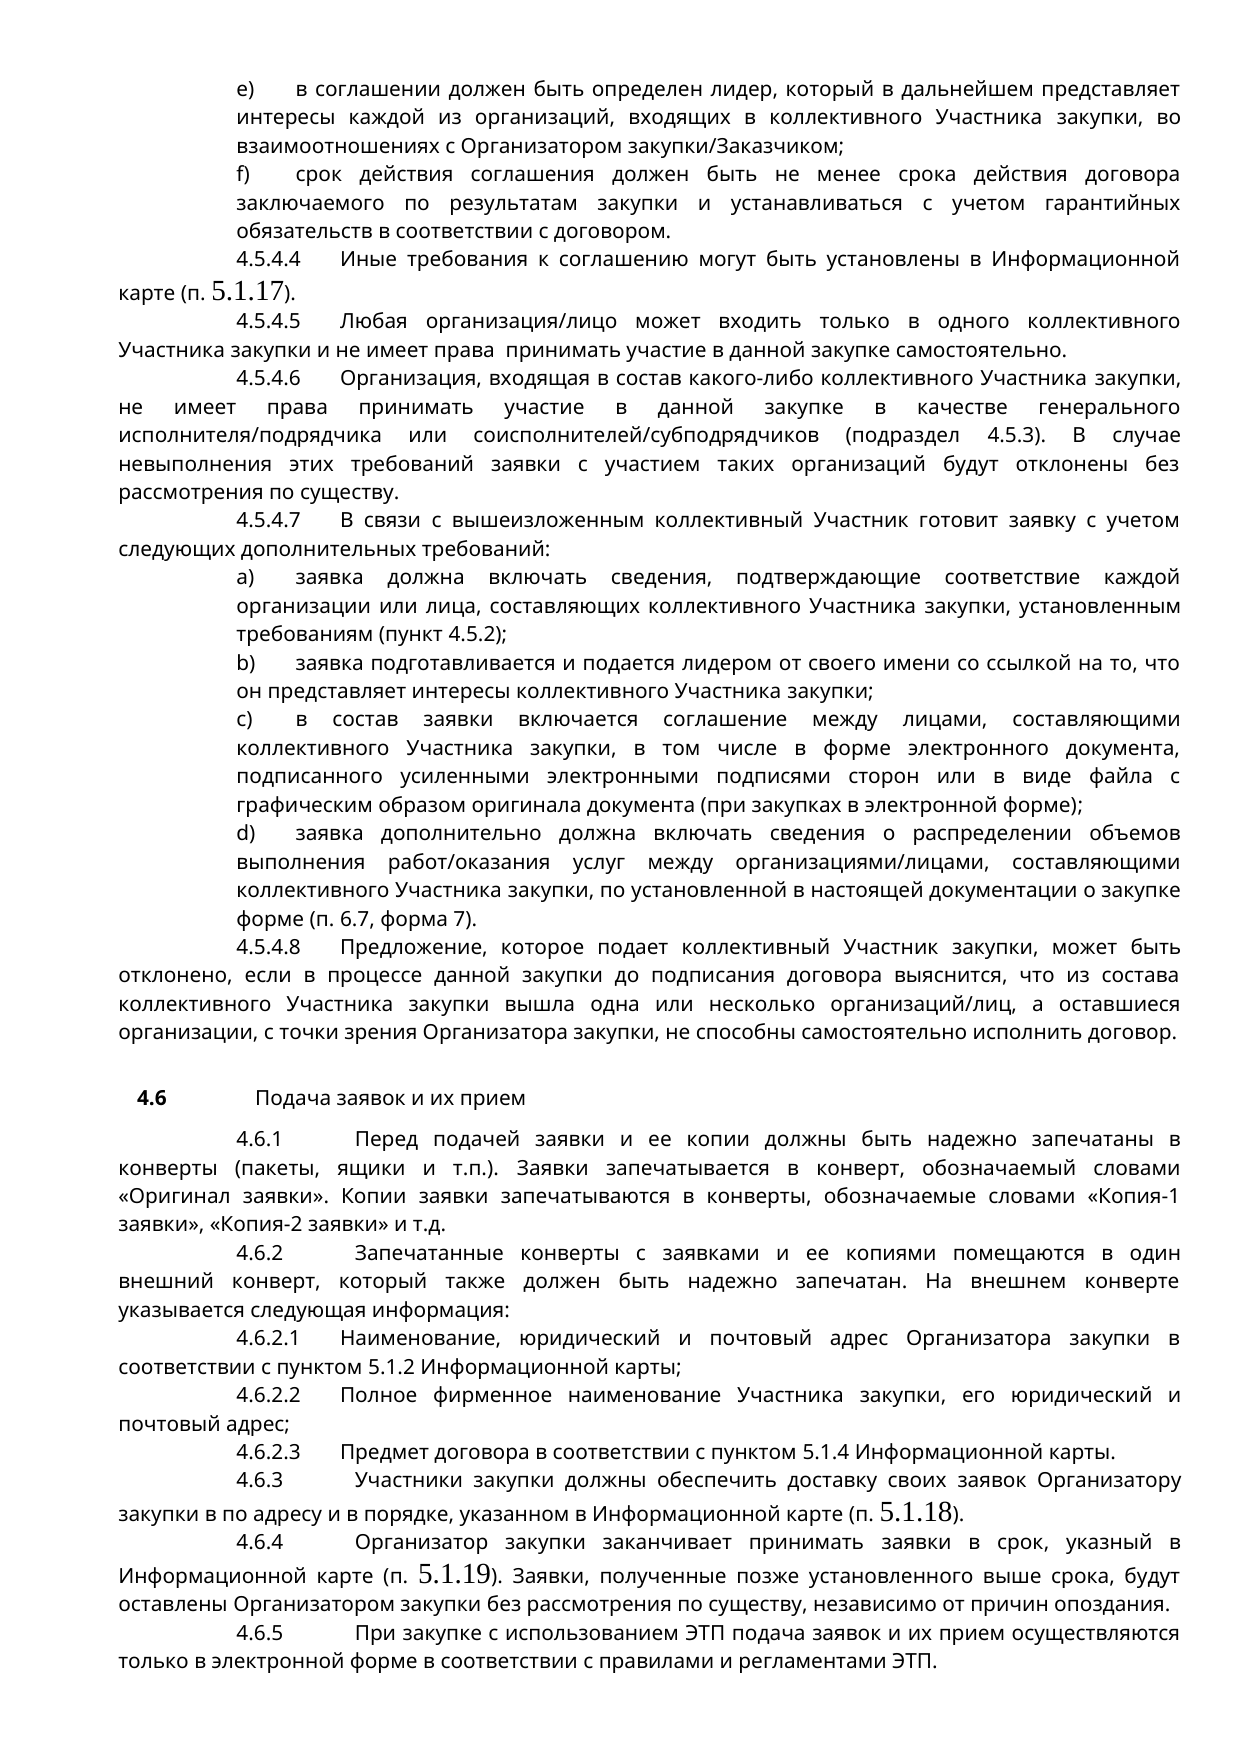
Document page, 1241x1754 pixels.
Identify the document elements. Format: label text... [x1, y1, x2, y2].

list В связи с вышеизложенным коллективный Участник готовит заявку с учетом следующих дополнительных требований: [118, 506, 1181, 562]
list заявка дополнительно должна включать сведения о распределении объемов выполнения работ/оказания услуг между организациями/лицами, составляющими коллективного Участника закупки, по установленной в настоящей документации о закупке форме (п. 6.7, форма 7). [236, 818, 1181, 932]
list Организация, входящая в состав какого-либо коллективного Участника закупки, не имеет права принимать участие в данной закупке в качестве генерального исполнителя/подрядчика или соисполнителей/субподрядчиков (подраздел 4.5.3). В случае невыполнения этих требований заявки с участием таких организаций будут отклонены без рассмотрения по существу. [118, 363, 1181, 506]
list Перед подачей заявки и ее копии должны быть надежно запечатаны в конверты (пакеты, ящики и т.п.). Заявки запечатывается в конверт, обозначаемый словами «Оригинал заявки». Копии заявки запечатываются в конверты, обозначаемые словами «Копия-1 заявки», «Копия-2 заявки» и т.д. [118, 1124, 1181, 1238]
list Иные требования к соглашению могут быть установлены в Информационной карте (п. 5.1.17). [118, 244, 1181, 306]
list в соглашении должен быть определен лидер, который в дальнейшем представляет интересы каждой из организаций, входящих в коллективного Участника закупки, во взаимоотношениях с Организатором закупки/Заказчиком; [236, 74, 1181, 159]
list Запечатанные конверты с заявками и ее копиями помещаются в один внешний конверт, который также должен быть надежно запечатан. На внешнем конверте указывается следующая информация: [118, 1238, 1181, 1323]
list Наименование, юридический и почтовый адрес Организатора закупки в соответствии с пунктом 5.1.2 Информационной карты; [118, 1323, 1181, 1380]
list Предмет договора в соответствии с пунктом 5.1.4 Информационной карты. [118, 1437, 1181, 1466]
list Предложение, которое подает коллективный Участник закупки, может быть отклонено, если в процессе данной закупки до подписания договора выяснится, что из состава коллективного Участника закупки вышла одна или несколько организаций/лиц, а оставшиеся организации, с точки зрения Организатора закупки, не способны самостоятельно исполнить договор. [118, 932, 1181, 1046]
subtitle Подача заявок и их прием [137, 1083, 1181, 1112]
list в состав заявки включается соглашение между лицами, составляющими коллективного Участника закупки, в том числе в форме электронного документа, подписанного усиленными электронными подписями сторон или в виде файла с графическим образом оригинала документа (при закупках в электронной форме); [236, 704, 1181, 818]
list Участники закупки должны обеспечить доставку своих заявок Организатору закупки в по адресу и в порядке, указанном в Информационной карте (п. 5.1.18). [118, 1466, 1181, 1527]
list При закупке с использованием ЭТП подача заявок и их прием осуществляются только в электронной форме в соответствии с правилами и регламентами ЭТП. [118, 1618, 1181, 1675]
list Полное фирменное наименование Участника закупки, его юридический и почтовый адрес; [118, 1380, 1181, 1437]
list Любая организация/лицо может входить только в одного коллективного Участника закупки и не имеет права принимать участие в данной закупке самостоятельно. [118, 306, 1181, 363]
list Организатор закупки заканчивает принимать заявки в срок, указный в Информационной карте (п. 5.1.19). Заявки, полученные позже установленного выше срока, будут оставлены Организатором закупки без рассмотрения по существу, независимо от причин опоздания. [118, 1527, 1181, 1618]
list срок действия соглашения должен быть не менее срока действия договора заключаемого по результатам закупки и устанавливаться с учетом гарантийных обязательств в соответствии с договором. [236, 159, 1181, 244]
list заявка подготавливается и подается лидером от своего имени со ссылкой на то, что он представляет интересы коллективного Участника закупки; [236, 648, 1181, 704]
list заявка должна включать сведения, подтверждающие соответствие каждой организации или лица, составляющих коллективного Участника закупки, установленным требованиям (пункт 4.5.2); [236, 562, 1181, 648]
